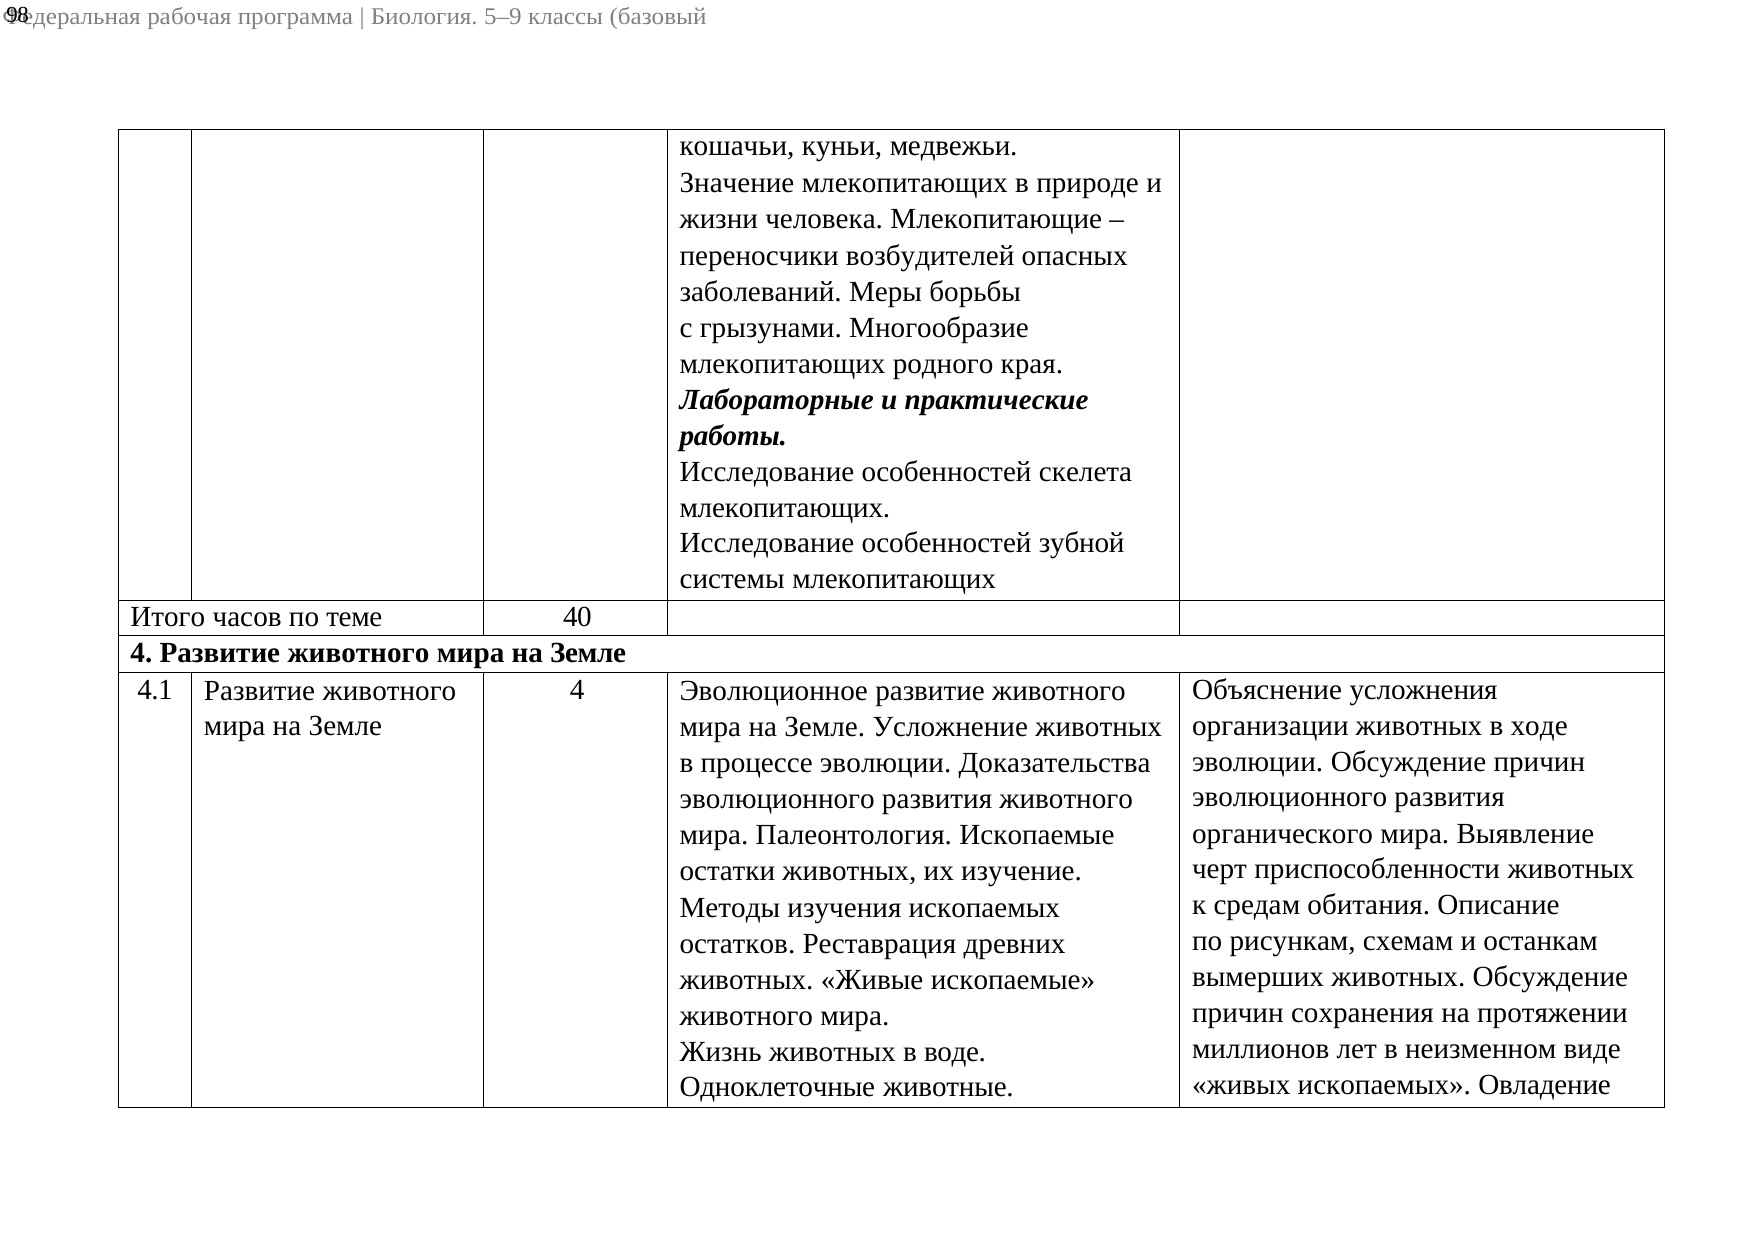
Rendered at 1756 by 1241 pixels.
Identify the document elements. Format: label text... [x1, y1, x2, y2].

table_header [1180, 130, 1664, 599]
table_cell 4. Развитие животного мира на Земле [119, 636, 1664, 672]
table_cell Объяснение усложнения организации животных в ходе эволюции. Обсуждение причин эволюционного развития органического мира. Выявление черт приспособленности животных к средам обитания. Описание по рисункам, схемам и останкам вымерших животных. Обсуждение причин сохранения на протяжении миллионов лет в неизменном виде «живых ископаемых». Овладение [1180, 673, 1664, 1107]
table_cell Итого часов по теме [119, 601, 483, 635]
table_header кошачьи, куньи, медвежьи. Значение млекопитающих в природе и жизни человека. Млекопитающие – переносчики возбудителей опасных заболеваний. Меры борьбы с грызунами. Многообразие млекопитающих родного края. Лабораторные и практические работы. Исследование особенностей скелета млекопитающих. Исследование особенностей зубной системы млекопитающих [668, 130, 1179, 599]
table_cell [668, 601, 1179, 635]
table_cell 4 [484, 673, 667, 1107]
table_cell Развитие животного мира на Земле [192, 673, 483, 1107]
table_cell 4.1 [119, 673, 191, 1107]
table_cell Эволюционное развитие животного мира на Земле. Усложнение животных в процессе эволюции. Доказательства эволюционного развития животного мира. Палеонтология. Ископаемые остатки животных, их изучение. Методы изучения ископаемых остатков. Реставрация древних животных. «Живые ископаемые» животного мира. Жизнь животных в воде. Одноклеточные животные. [668, 673, 1179, 1107]
table_header [484, 130, 667, 599]
table_cell 40 [484, 601, 667, 635]
table_cell [1180, 601, 1664, 635]
table_header [192, 130, 483, 599]
table_header [119, 130, 191, 599]
